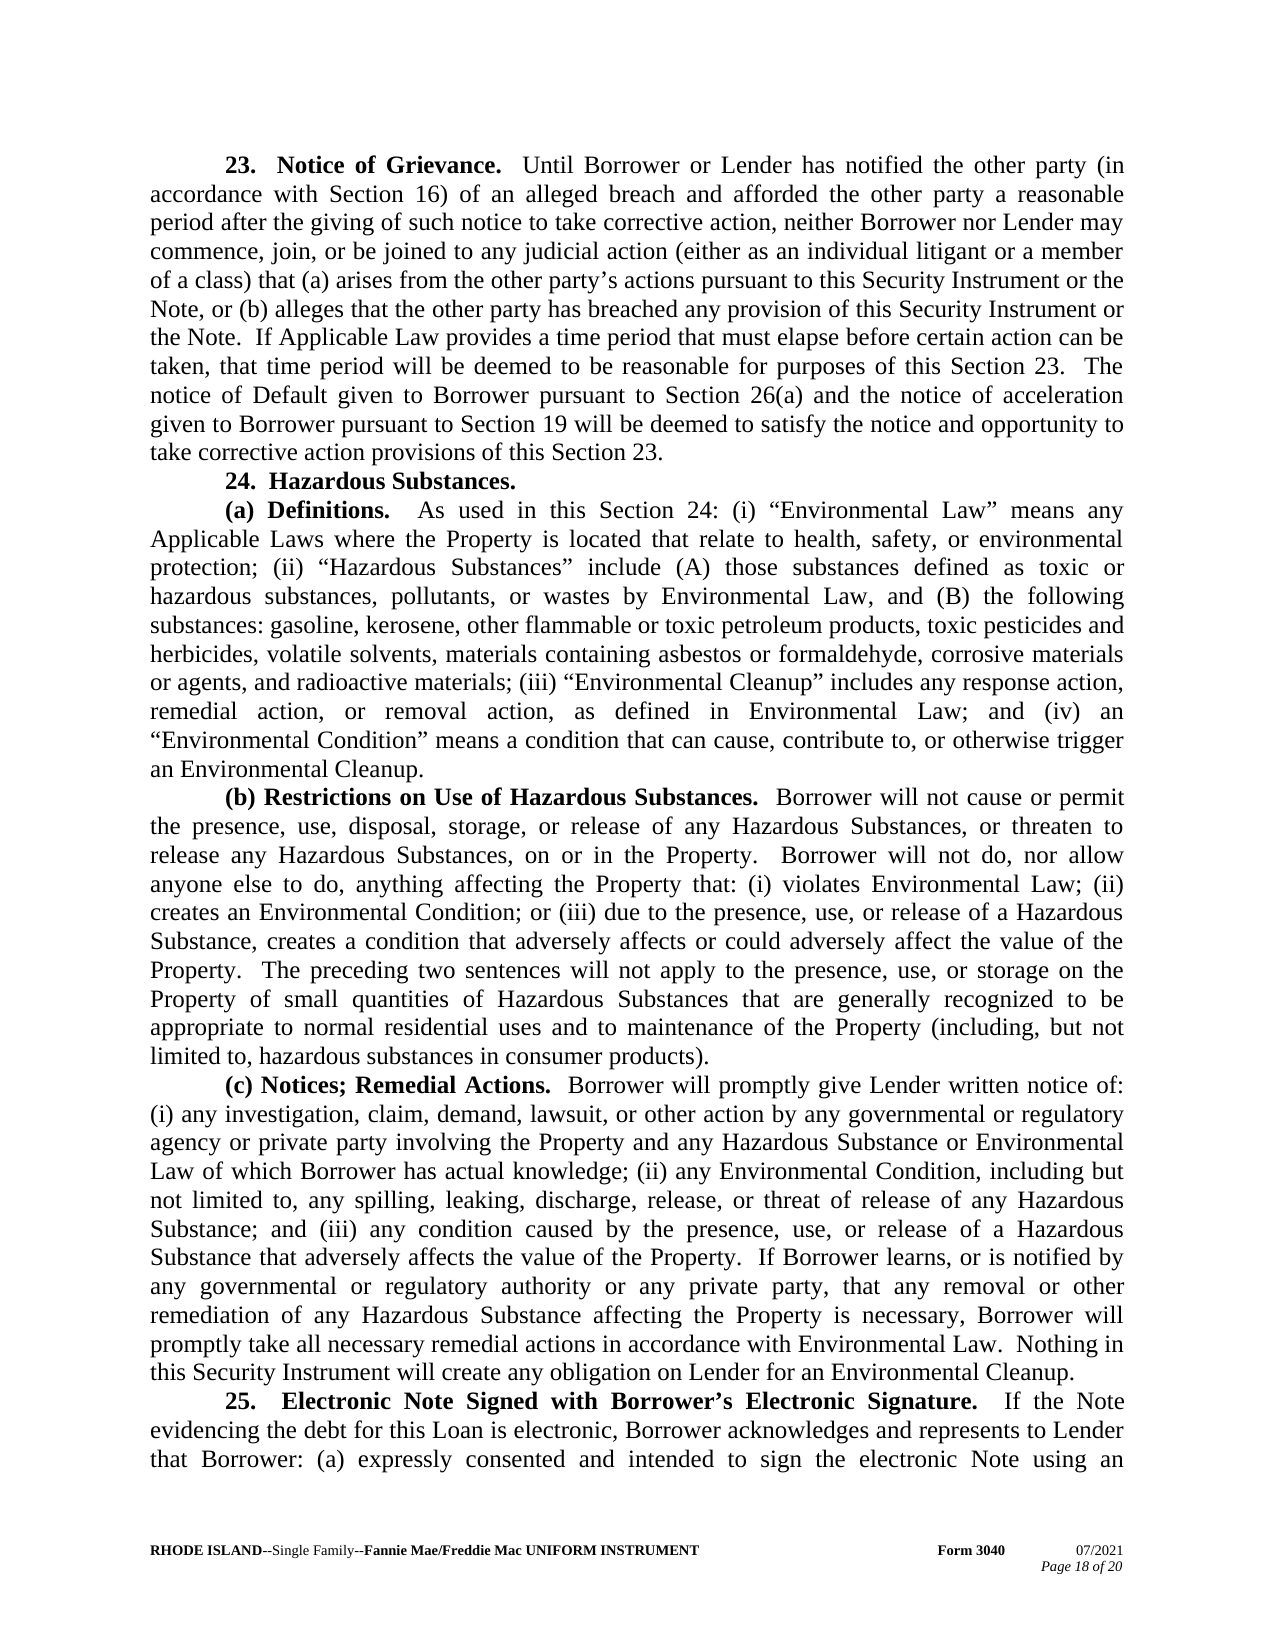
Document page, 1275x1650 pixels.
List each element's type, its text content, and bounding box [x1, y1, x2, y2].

text (b) Restrictions on Use of Hazardous Substances. Borrower will not cause or permit the presence, use, disposal, storage, or release of any Hazardous Substances, or threaten to release any Hazardous Substances, on or in the Property. Borrower will not do, nor allow anyone else to do, anything affecting the Property that: (i) violates Environmental Law; (ii) creates an Environmental Condition; or (iii) due to the presence, use, or release of a Hazardous Substance, creates a condition that adversely affects or could adversely affect the value of the Property. The preceding two sentences will not apply to the presence, use, or storage on the Property of small quantities of Hazardous Substances that are generally recognized to be appropriate to normal residential uses and to maintenance of the Property (including, but not limited to, hazardous substances in consumer products). [150, 782, 1125, 1070]
text 24. Hazardous Substances. [150, 466, 1125, 495]
text (c) Notices; Remedial Actions. Borrower will promptly give Lender written notice of: (i) any investigation, claim, demand, lawsuit, or other action by any governmental or regulatory agency or private party involving the Property and any Hazardous Substance or Environmental Law of which Borrower has actual knowledge; (ii) any Environmental Condition, including but not limited to, any spilling, leaking, discharge, release, or threat of release of any Hazardous Substance; and (iii) any condition caused by the presence, use, or release of a Hazardous Substance that adversely affects the value of the Property. If Borrower learns, or is notified by any governmental or regulatory authority or any private party, that any removal or other remediation of any Hazardous Substance affecting the Property is necessary, Borrower will promptly take all necessary remedial actions in accordance with Environmental Law. Nothing in this Security Instrument will create any obligation on Lender for an Environmental Cleanup. [150, 1070, 1125, 1386]
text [150, 1386, 1125, 1472]
text (a) Definitions. As used in this Section 24: (i) “Environmental Law” means any Applicable Laws where the Property is located that relate to health, safety, or environmental protection; (ii) “Hazardous Substances” include (A) those substances defined as toxic or hazardous substances, pollutants, or wastes by Environmental Law, and (B) the following substances: gasoline, kerosene, other flammable or toxic petroleum products, toxic pesticides and herbicides, volatile solvents, materials containing asbestos or formaldehyde, corrosive materials or agents, and radioactive materials; (iii) “Environmental Cleanup” includes any response action, remedial action, or removal action, as defined in Environmental Law; and (iv) an “Environmental Condition” means a condition that can cause, contribute to, or otherwise trigger an Environmental Cleanup. [150, 495, 1125, 782]
text 23. Notice of Grievance. Until Borrower or Lender has notified the other party (in accordance with Section 16) of an alleged breach and afforded the other party a reasonable period after the giving of such notice to take corrective action, neither Borrower nor Lender may commence, join, or be joined to any judicial action (either as an individual litigant or a member of a class) that (a) arises from the other party’s actions pursuant to this Security Instrument or the Note, or (b) alleges that the other party has breached any provision of this Security Instrument or the Note. If Applicable Law provides a time period that must elapse before certain action can be taken, that time period will be deemed to be reasonable for purposes of this Section 23. The notice of Default given to Borrower pursuant to Section 26(a) and the notice of acceleration given to Borrower pursuant to Section 19 will be deemed to satisfy the notice and opportunity to take corrective action provisions of this Section 23. [150, 150, 1125, 466]
